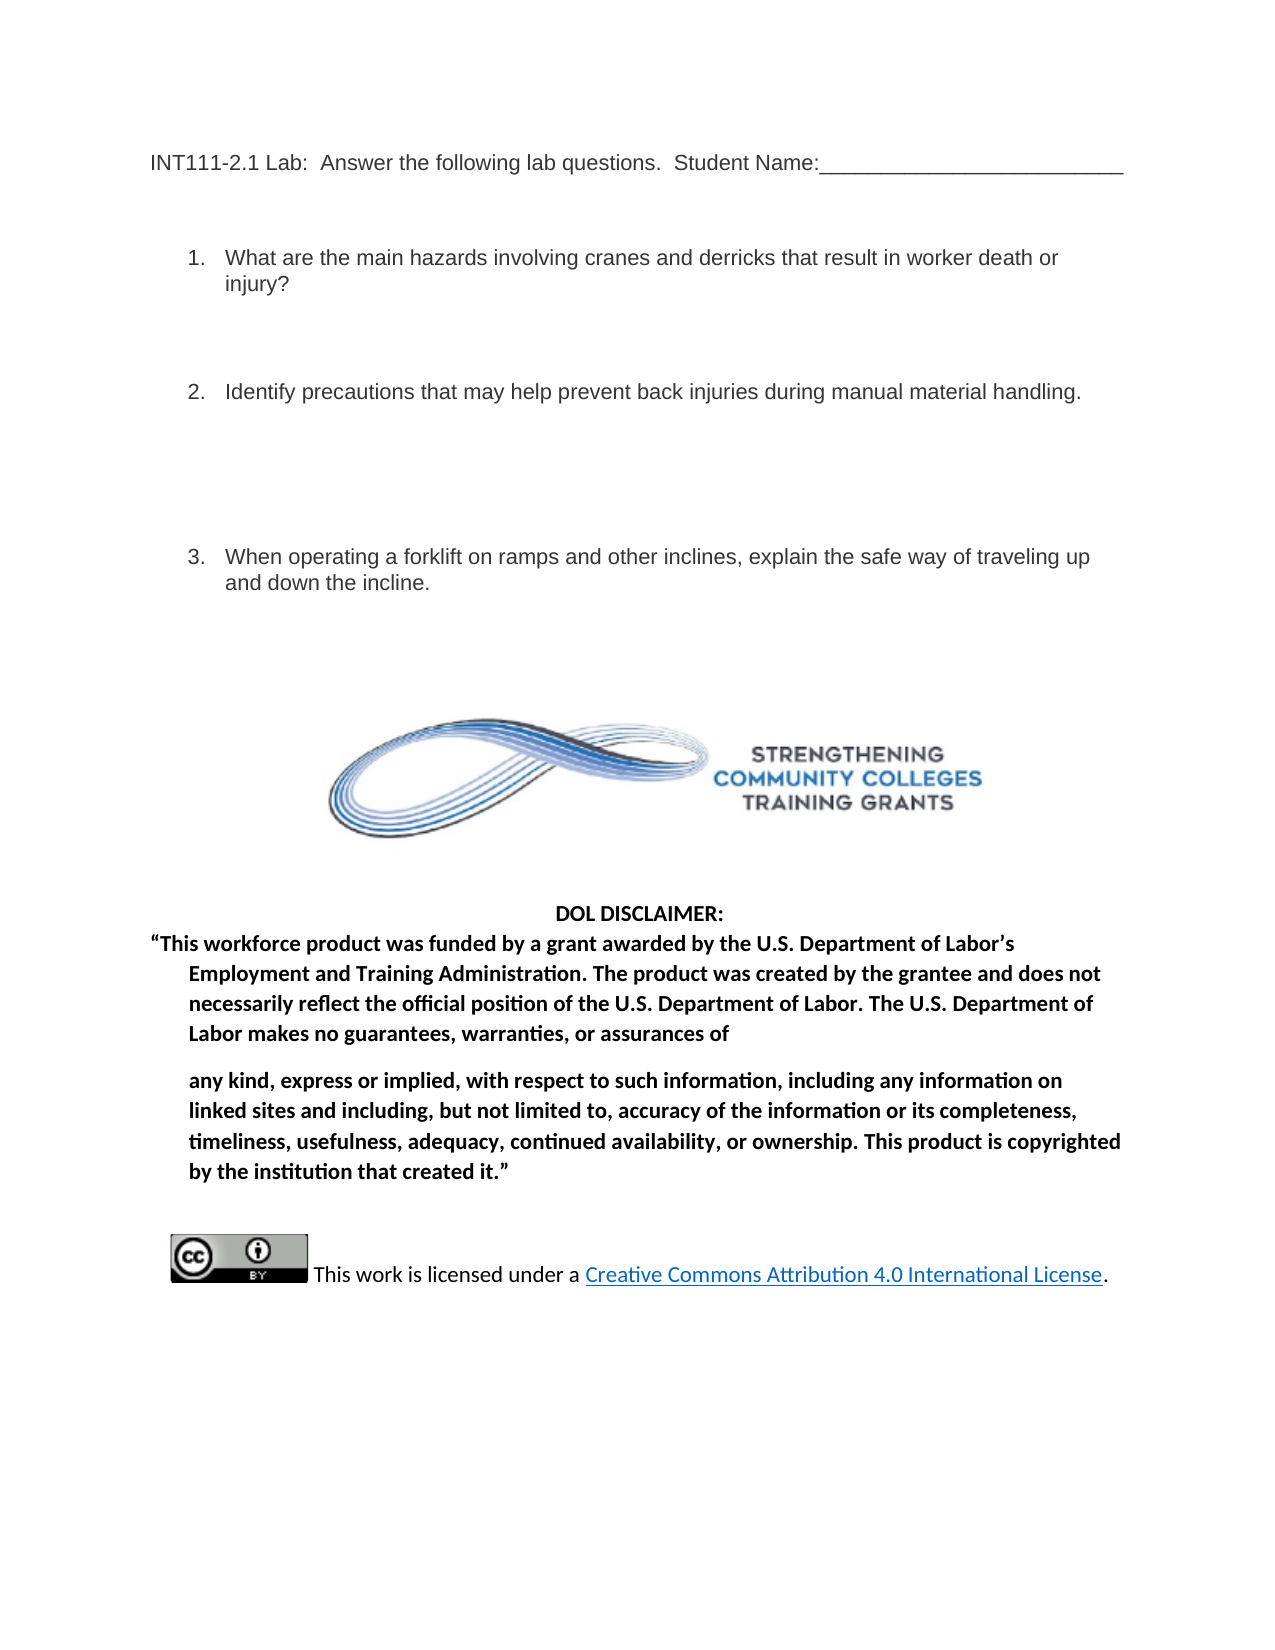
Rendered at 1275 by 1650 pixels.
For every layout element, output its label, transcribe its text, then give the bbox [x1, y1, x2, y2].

text This work is licensed under a Creative Commons Attribution 4.0 International License. [150, 1234, 1109, 1288]
text “This workforce product was funded by a grant awarded by the U.S. Department of Labor’s Employment and Training Administration. The product was created by the grantee and does not necessarily reflect the official position of the U.S. Department of Labor. The U.S. Department of Labor makes no guarantees, warranties, or assurances of [150, 929, 1125, 1047]
text INT111-2.1 Lab: Answer the following lab questions. Student Name:_________________________ [150, 150, 1125, 175]
list What are the main hazards involving cranes and derricks that result in worker death or injury? [187, 245, 1125, 296]
list Identify precautions that may help prevent back injuries during manual material handling. [187, 379, 1125, 404]
list When operating a forklift on ramps and other inclines, explain the safe way of traveling up and down the incline. [187, 544, 1125, 595]
picture [260, 670, 1015, 865]
text any kind, express or implied, with respect to such information, including any information on linked sites and including, but not limited to, accuracy of the information or its completeness, timeliness, usefulness, adequacy, continued availability, or ownership. This product is copyrighted by the institution that created it.” [188, 1066, 1125, 1185]
text DOL DISCLAIMER: [154, 899, 1125, 927]
picture [170, 1234, 309, 1283]
